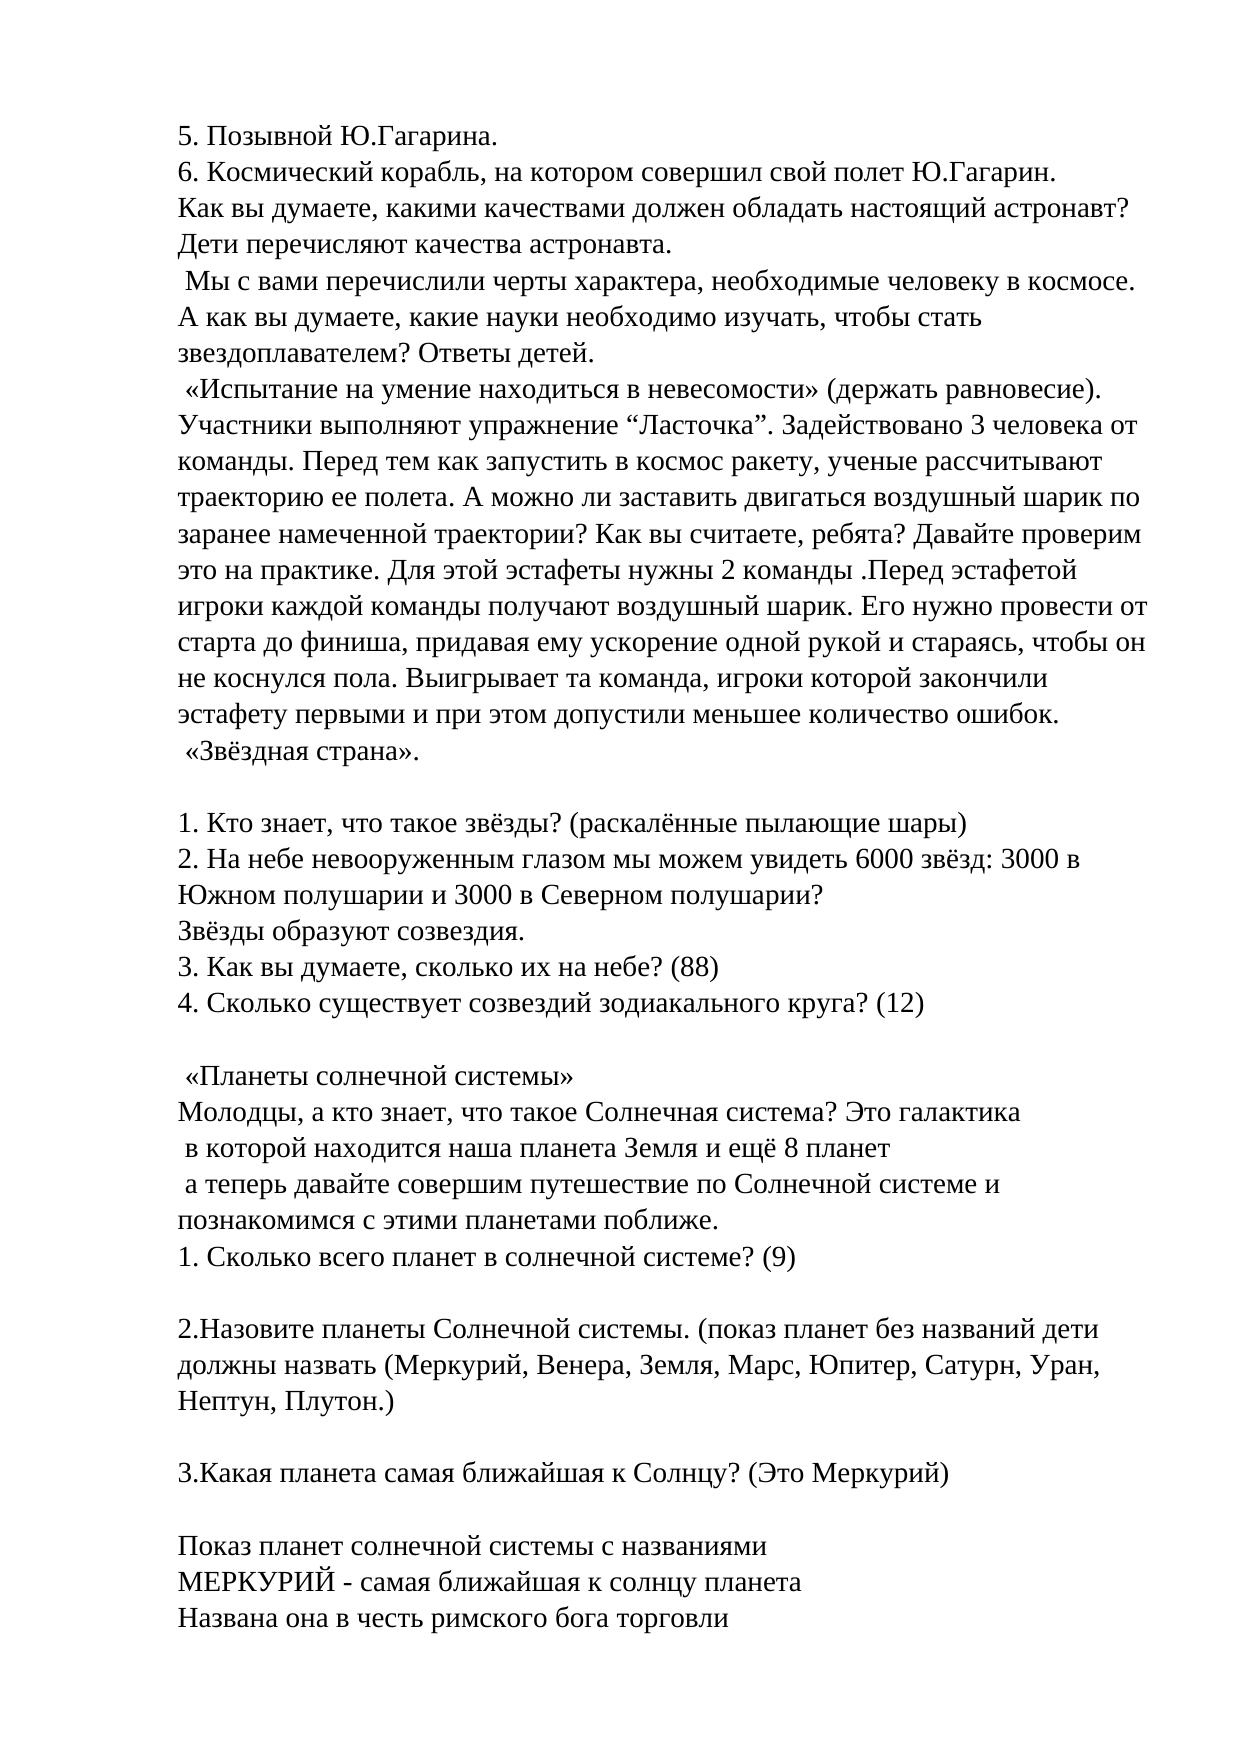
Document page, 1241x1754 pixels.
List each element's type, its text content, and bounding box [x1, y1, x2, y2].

text а теперь давайте совершим путешествие по Солнечной системе и познакомимся с этими планетами поближе. [177, 1166, 1152, 1236]
text Показ планет солнечной системы с названиями [177, 1528, 1152, 1561]
text «Звёздная страна». [177, 733, 1152, 766]
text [177, 118, 1152, 188]
text Молодцы, а кто знает, что такое Солнечная система? Это галактика [177, 1094, 1152, 1128]
text Мы с вами перечислили черты характера, необходимые человеку в космосе. А как вы думаете, какие науки необходимо изучать, чтобы стать звездоплавателем? Ответы детей. [177, 263, 1152, 368]
text в которой находится наша планета Земля и ещё 8 планет [177, 1130, 1152, 1164]
text 2.Назовите планеты Солнечной системы. (показ планет без названий дети должны назвать (Меркурий, Венера, Земля, Марс, Юпитер, Сатурн, Уран, Нептун, Плутон.) [177, 1311, 1152, 1417]
text Названа она в честь римского бога торговли [177, 1600, 1152, 1634]
text 2. На небе невооруженным глазом мы можем увидеть 6000 звёзд: 3000 в Южном полушарии и 3000 в Северном полушарии? [177, 841, 1152, 911]
text 1. Кто знает, что такое звёзды? (раскалённые пылающие шары) [177, 805, 1152, 838]
text Звёзды образуют созвездия. [177, 913, 1152, 947]
text 4. Сколько существует созвездий зодиакального круга? (12) [177, 986, 1152, 1019]
text Как вы думаете, какими качествами должен обладать настоящий астронавт? [177, 190, 1152, 224]
text «Планеты солнечной системы» [177, 1058, 1152, 1091]
text 3.Какая планета самая ближайшая к Солнцу? (Это Меркурий) [177, 1456, 1152, 1489]
text «Испытание на умение находиться в невесомости» (держать равновесие). Участники выполняют упражнение “Ласточка”. Задействовано 3 человека от команды. Перед тем как запустить в космос ракету, ученые рассчитывают траекторию ее полета. А можно ли заставить двигаться воздушный шарик по заранее намеченной траектории? Как вы считаете, ребята? Давайте проверим это на практике. Для этой эстафеты нужны 2 команды .Перед эстафетой игроки каждой команды получают воздушный шарик. Его нужно провести от старта до финиша, придавая ему ускорение одной рукой и стараясь, чтобы он не коснулся пола. Выигрывает та команда, игроки которой закончили эстафету первыми и при этом допустили меньшее количество ошибок. [177, 371, 1152, 730]
text 1. Сколько всего планет в солнечной системе? (9) [177, 1239, 1152, 1272]
text Дети перечисляют качества астронавта. [177, 227, 1152, 260]
text 3. Как вы думаете, сколько их на небе? (88) [177, 949, 1152, 983]
text МЕРКУРИЙ - самая ближайшая к солнцу планета [177, 1564, 1152, 1597]
